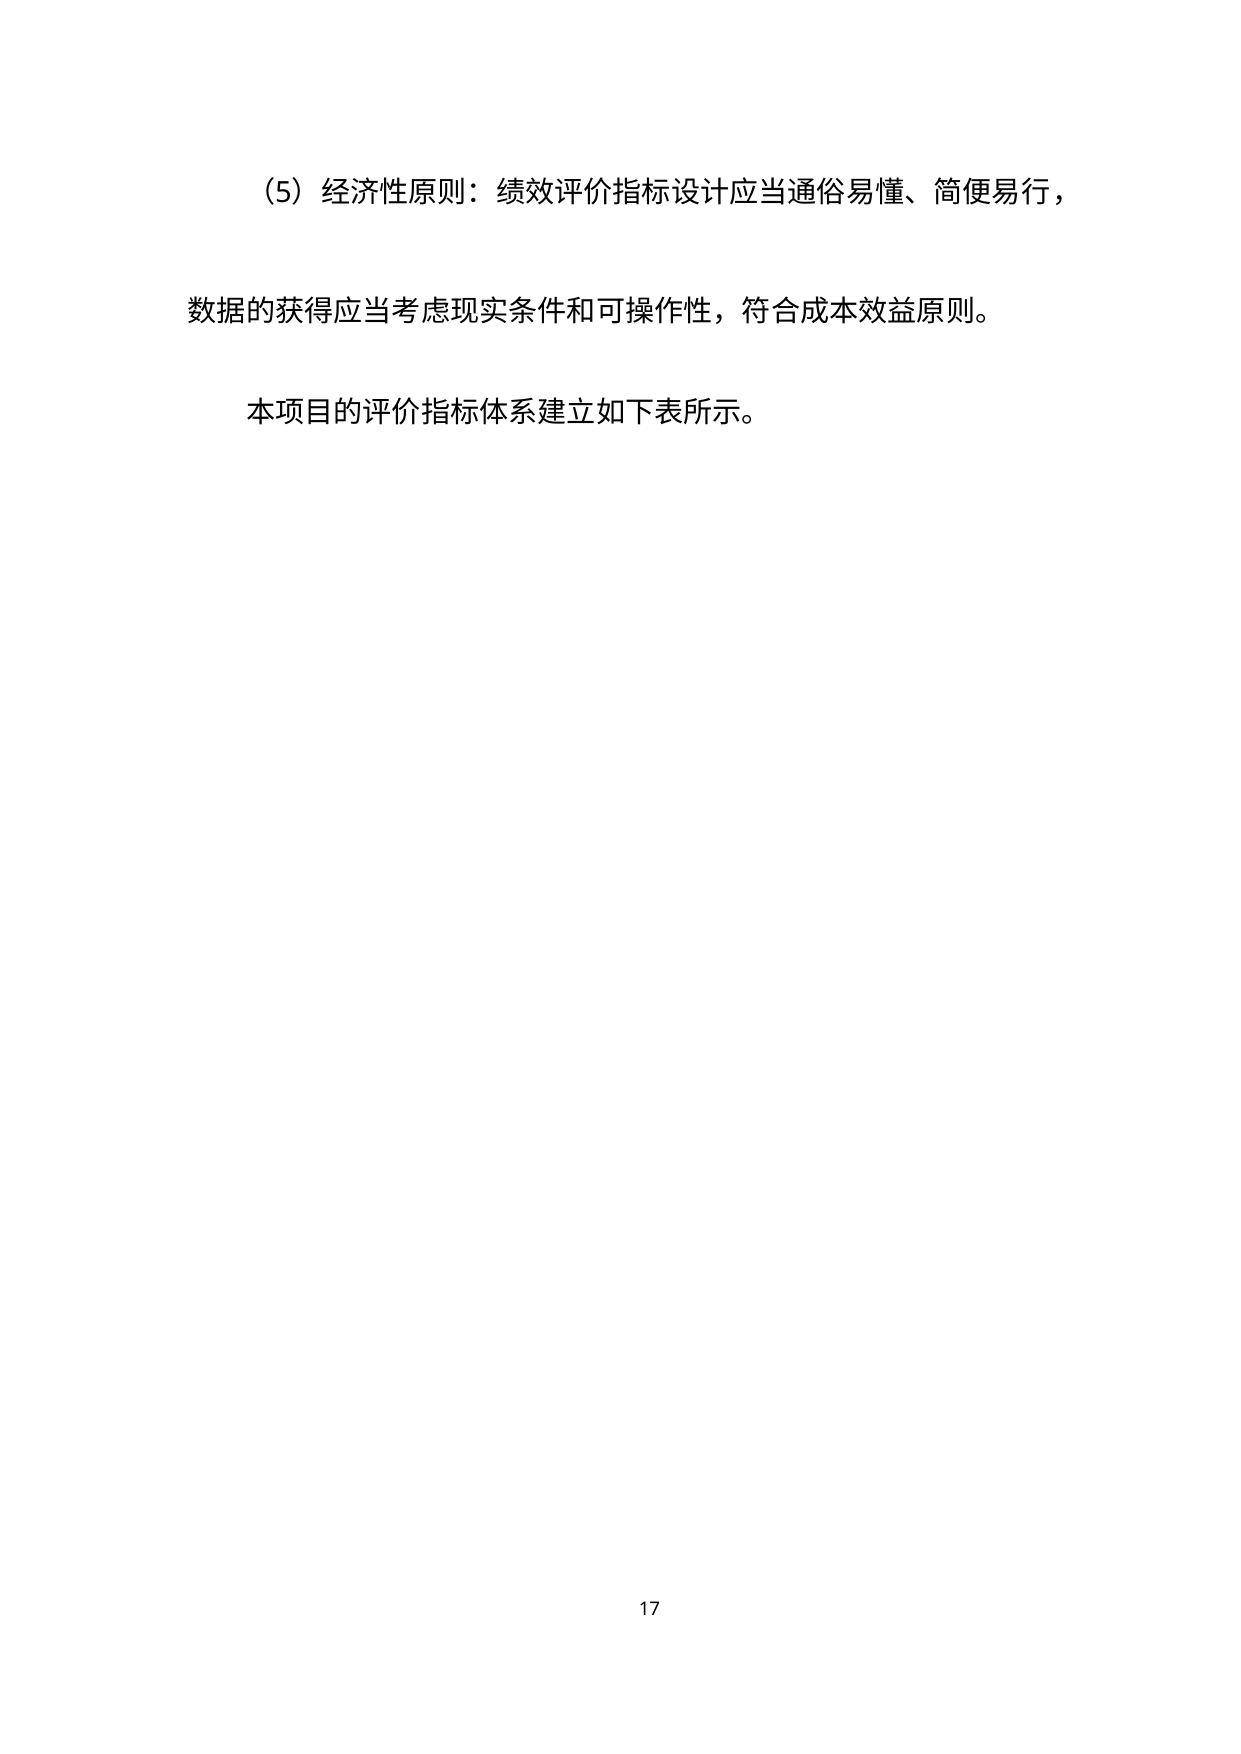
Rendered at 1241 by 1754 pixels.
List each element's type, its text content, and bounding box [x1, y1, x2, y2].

text （5）经济性原则：绩效评价指标设计应当通俗易懂、简便易行，数据的获得应当考虑现实条件和可操作性，符合成本效益原则。 [187, 150, 1053, 348]
text 本项目的评价指标体系建立如下表所示。 [187, 369, 1053, 449]
